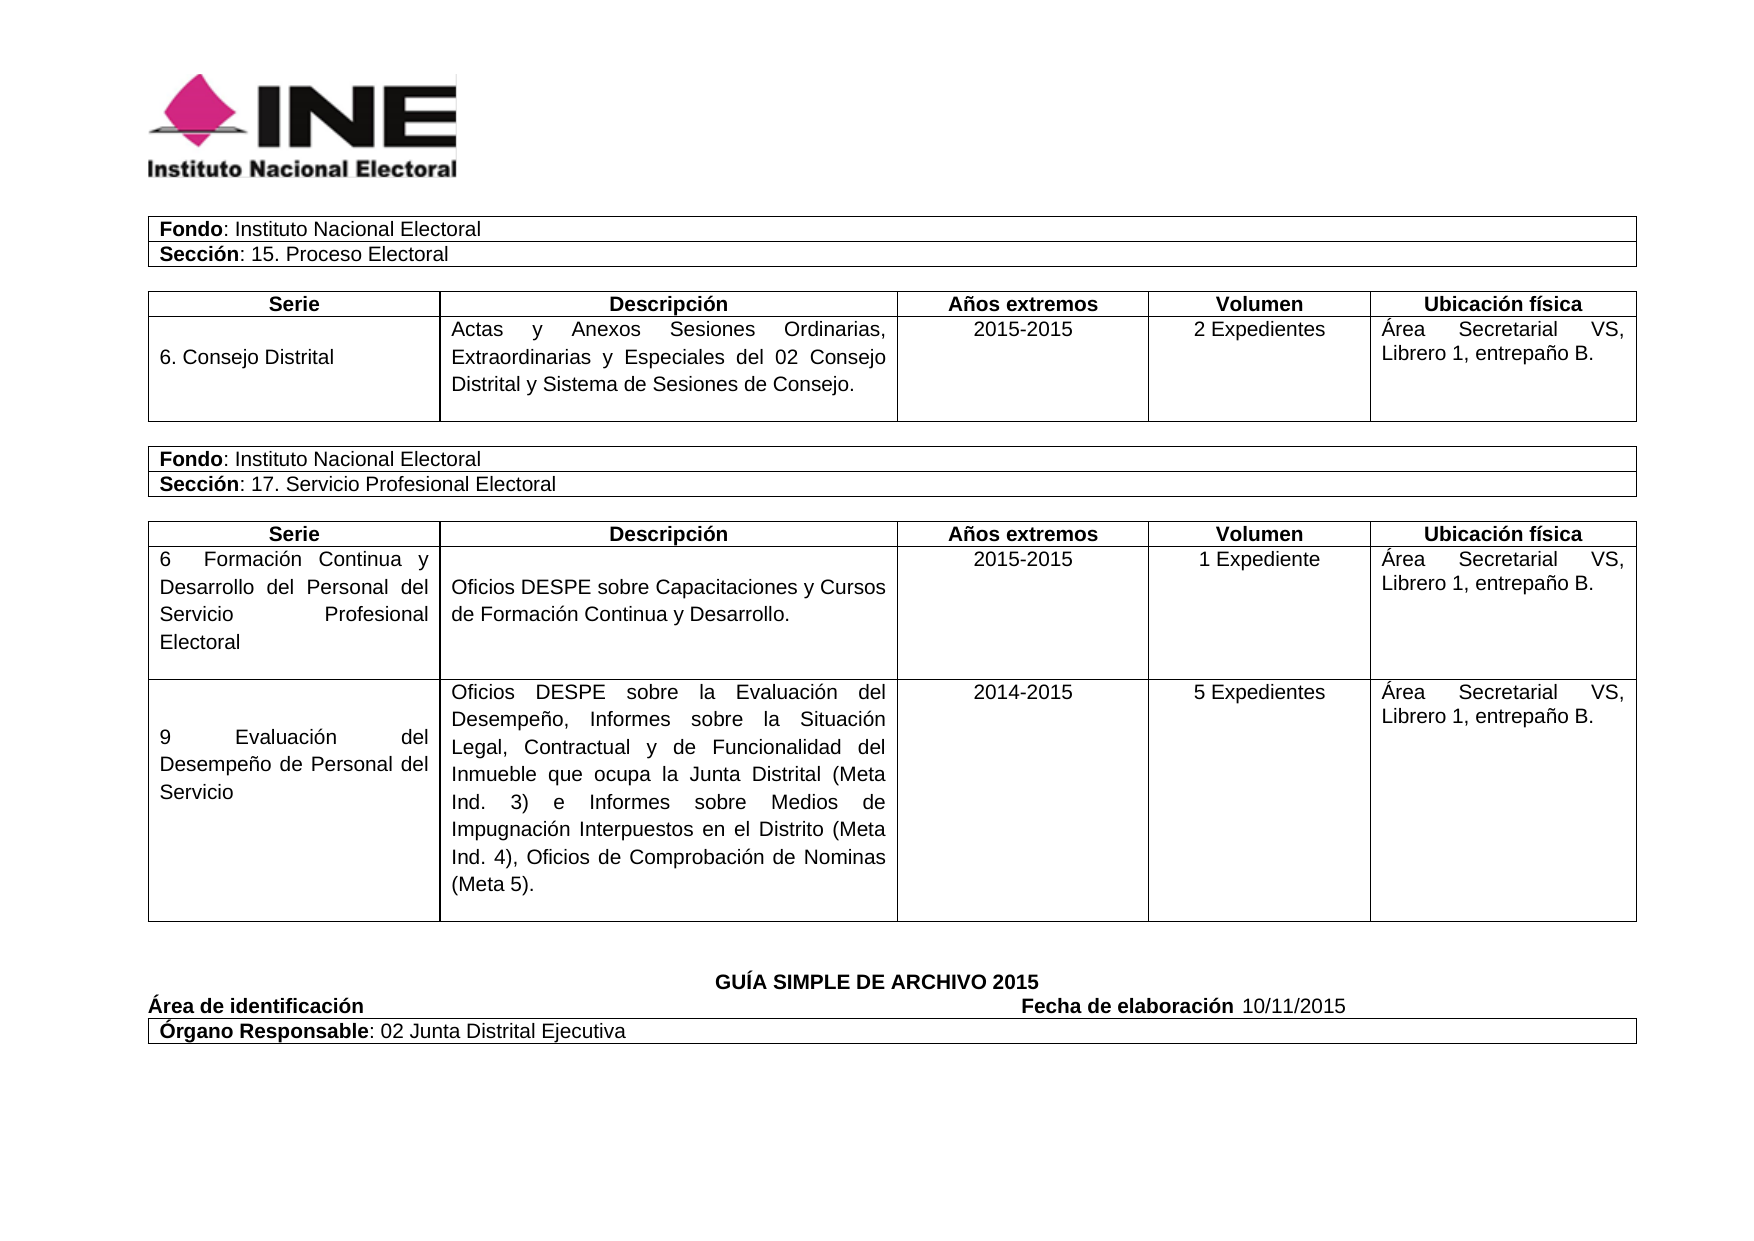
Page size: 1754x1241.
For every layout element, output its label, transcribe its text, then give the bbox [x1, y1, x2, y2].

table_header Descripción [441, 522, 897, 546]
table_cell Área Secretarial VS, Librero 1, entrepaño B. [1371, 680, 1636, 921]
table_header Ubicación física [1371, 292, 1636, 316]
table_cell Área Secretarial VS, Librero 1, entrepaño B. [1371, 317, 1636, 421]
table_header Fondo: Instituto Nacional Electoral [149, 447, 1636, 471]
table_header Volumen [1149, 522, 1370, 546]
table_header Fondo: Instituto Nacional Electoral [149, 217, 1636, 241]
table_cell 2015-2015 [898, 317, 1148, 421]
table_header Volumen [1149, 292, 1370, 316]
text GUÍA SIMPLE DE ARCHIVO 2015 [148, 970, 1606, 994]
table_header Años extremos [898, 522, 1148, 546]
text Área de identificación Fecha de elaboración 10/11/2015 [148, 994, 1606, 1018]
table_cell 5 Expedientes [1149, 680, 1370, 921]
table_header Serie [149, 292, 439, 316]
table_cell 9 Evaluación del Desempeño de Personal del Servicio [149, 680, 439, 921]
table_cell 2 Expedientes [1149, 317, 1370, 421]
table_header Serie [149, 522, 439, 546]
table_header Ubicación física [1371, 522, 1636, 546]
table_cell 1 Expediente [1149, 547, 1370, 679]
table_cell 2014-2015 [898, 680, 1148, 921]
table_cell 6. Consejo Distrital [149, 317, 439, 421]
table_cell Sección: 17. Servicio Profesional Electoral [149, 472, 1636, 496]
table_cell Oficios DESPE sobre Capacitaciones y Cursos de Formación Continua y Desarrollo. [441, 547, 897, 679]
picture [148, 74, 458, 179]
table_header Órgano Responsable: 02 Junta Distrital Ejecutiva [149, 1019, 1636, 1043]
table_cell 2015-2015 [898, 547, 1148, 679]
table_cell Oficios DESPE sobre la Evaluación del Desempeño, Informes sobre la Situación Legal, Contractual y de Funcionalidad del Inmueble que ocupa la Junta Distrital (Meta Ind. 3) e Informes sobre Medios de Impugnación Interpuestos en el Distrito (Meta Ind. 4), Oficios de Comprobación de Nominas (Meta 5). [441, 680, 897, 921]
table_header Descripción [441, 292, 897, 316]
table_cell Área Secretarial VS, Librero 1, entrepaño B. [1371, 547, 1636, 679]
table_cell 6 Formación Continua y Desarrollo del Personal del Servicio Profesional Electoral [149, 547, 439, 679]
table_cell Sección: 15. Proceso Electoral [149, 242, 1636, 266]
table_cell Actas y Anexos Sesiones Ordinarias, Extraordinarias y Especiales del 02 Consejo Distrital y Sistema de Sesiones de Consejo. [441, 317, 897, 421]
table_header Años extremos [898, 292, 1148, 316]
